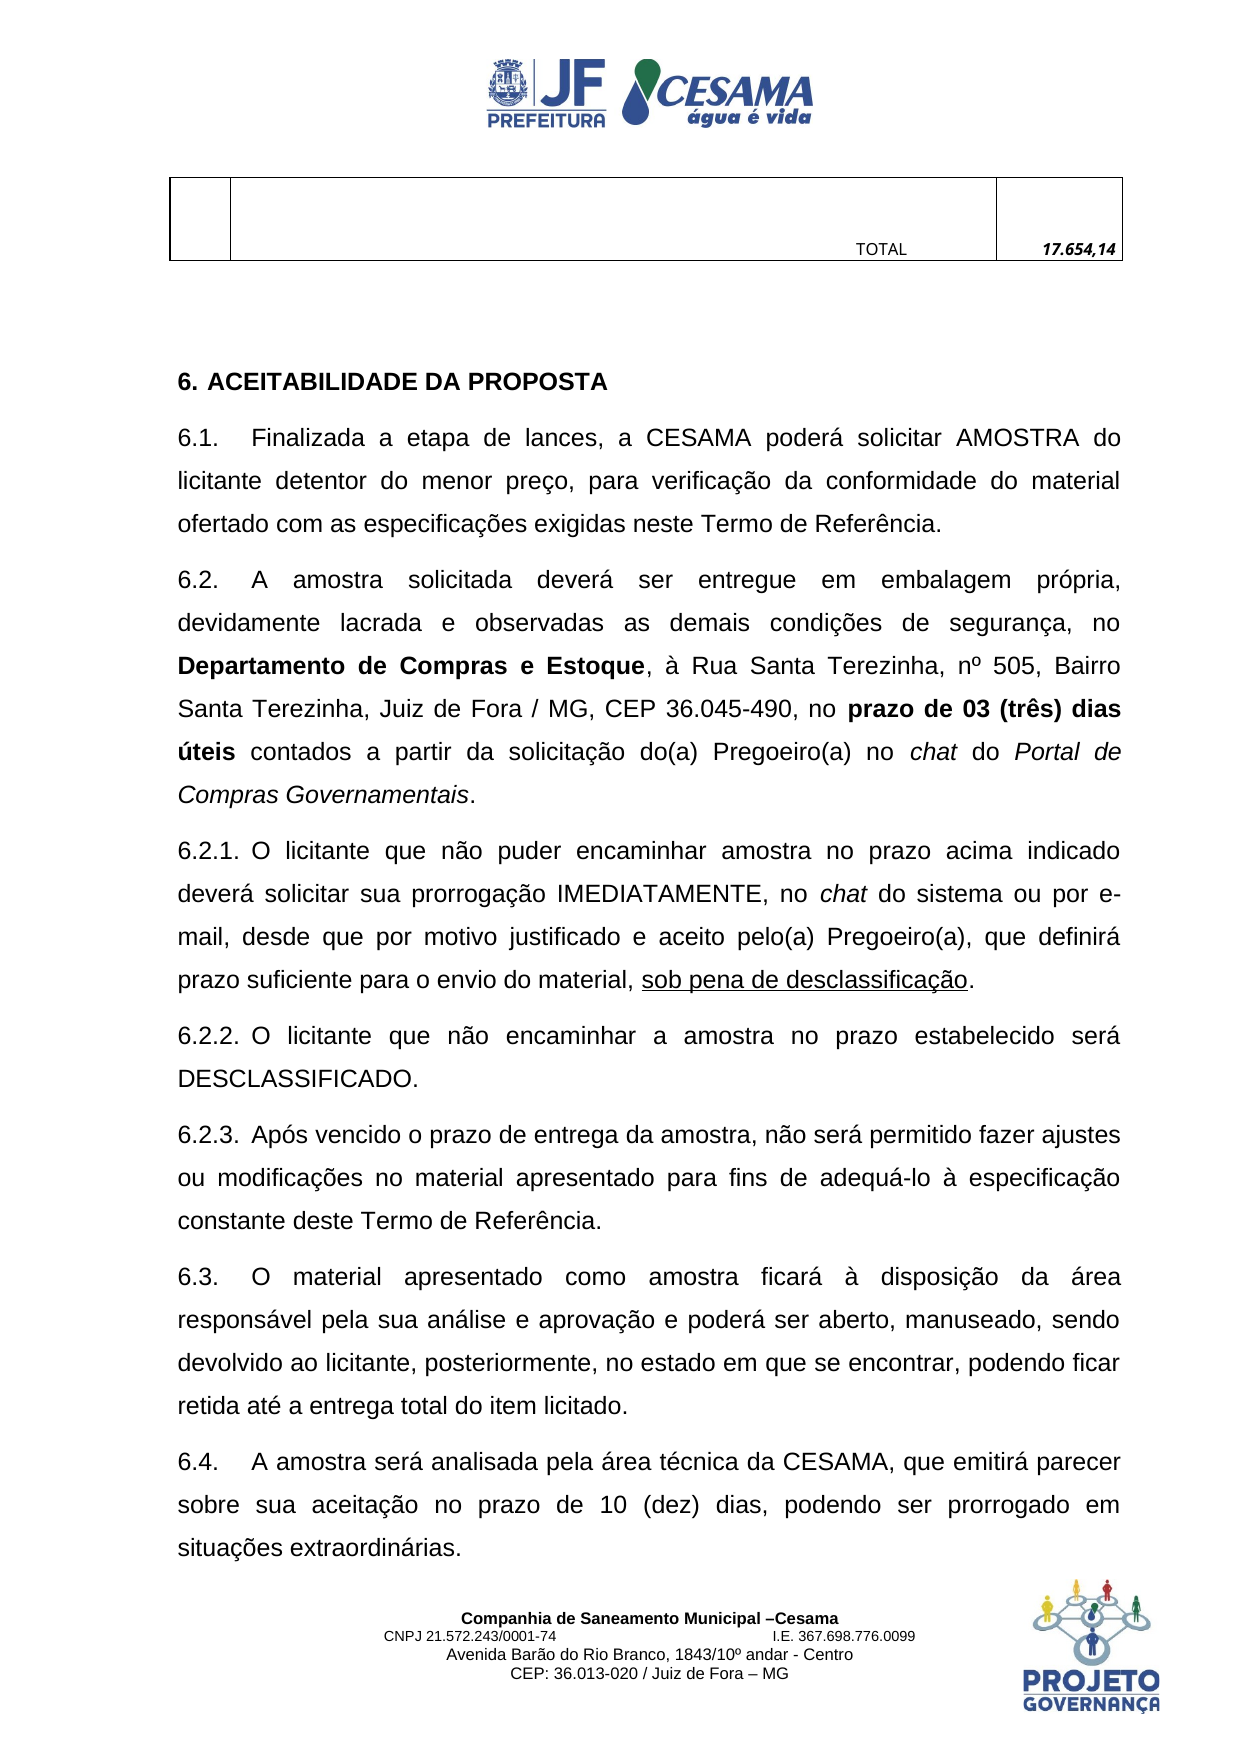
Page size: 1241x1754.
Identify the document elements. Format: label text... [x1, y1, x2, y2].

list Finalizada a etapa de lances, a CESAMA poderá solicitar AMOSTRA do licitante detentor do menor preço, para verificação da conformidade do material ofertado com as especificações exigidas neste Termo de Referência. [177, 423, 1122, 538]
table_cell TOTAL [231, 178, 996, 260]
list O material apresentado como amostra ficará à disposição da área responsável pela sua análise e aprovação e poderá ser aberto, manuseado, sendo devolvido ao licitante, posteriormente, no estado em que se encontrar, podendo ficar retida até a entrega total do item licitado. [177, 1261, 1122, 1419]
table_cell 17.654,14 [997, 178, 1122, 260]
list A amostra solicitada deverá ser entregue em embalagem própria, devidamente lacrada e observadas as demais condições de segurança, no Departamento de Compras e Estoque, à Rua Santa Terezinha, nº 505, Bairro Santa Terezinha, Juiz de Fora / MG, CEP 36.045-490, no prazo de 03 (três) dias úteis contados a partir da solicitação do(a) Pregoeiro(a) no chat do Portal de Compras Governamentais. [177, 564, 1122, 809]
list Após vencido o prazo de entrega da amostra, não será permitido fazer ajustes ou modificações no material apresentado para fins de adequá-lo à especificação constante deste Termo de Referência. [177, 1119, 1122, 1234]
picture [1023, 1579, 1160, 1714]
list A amostra será analisada pela área técnica da CESAMA, que emitirá parecer sobre sua aceitação no prazo de 10 (dez) dias, podendo ser prorrogado em situações extraordinárias. [177, 1446, 1122, 1561]
picture [486, 59, 813, 128]
list ACEITABILIDADE DA PROPOSTA [177, 367, 1122, 396]
list O licitante que não encaminhar a amostra no prazo estabelecido será DESCLASSIFICADO. [177, 1021, 1122, 1093]
table_cell [171, 178, 230, 260]
list O licitante que não puder encaminhar amostra no prazo acima indicado deverá solicitar sua prorrogação IMEDIATAMENTE, no chat do sistema ou por e-mail, desde que por motivo justificado e aceito pelo(a) Pregoeiro(a), que definirá prazo suficiente para o envio do material, sob pena de desclassificação. [177, 836, 1122, 994]
